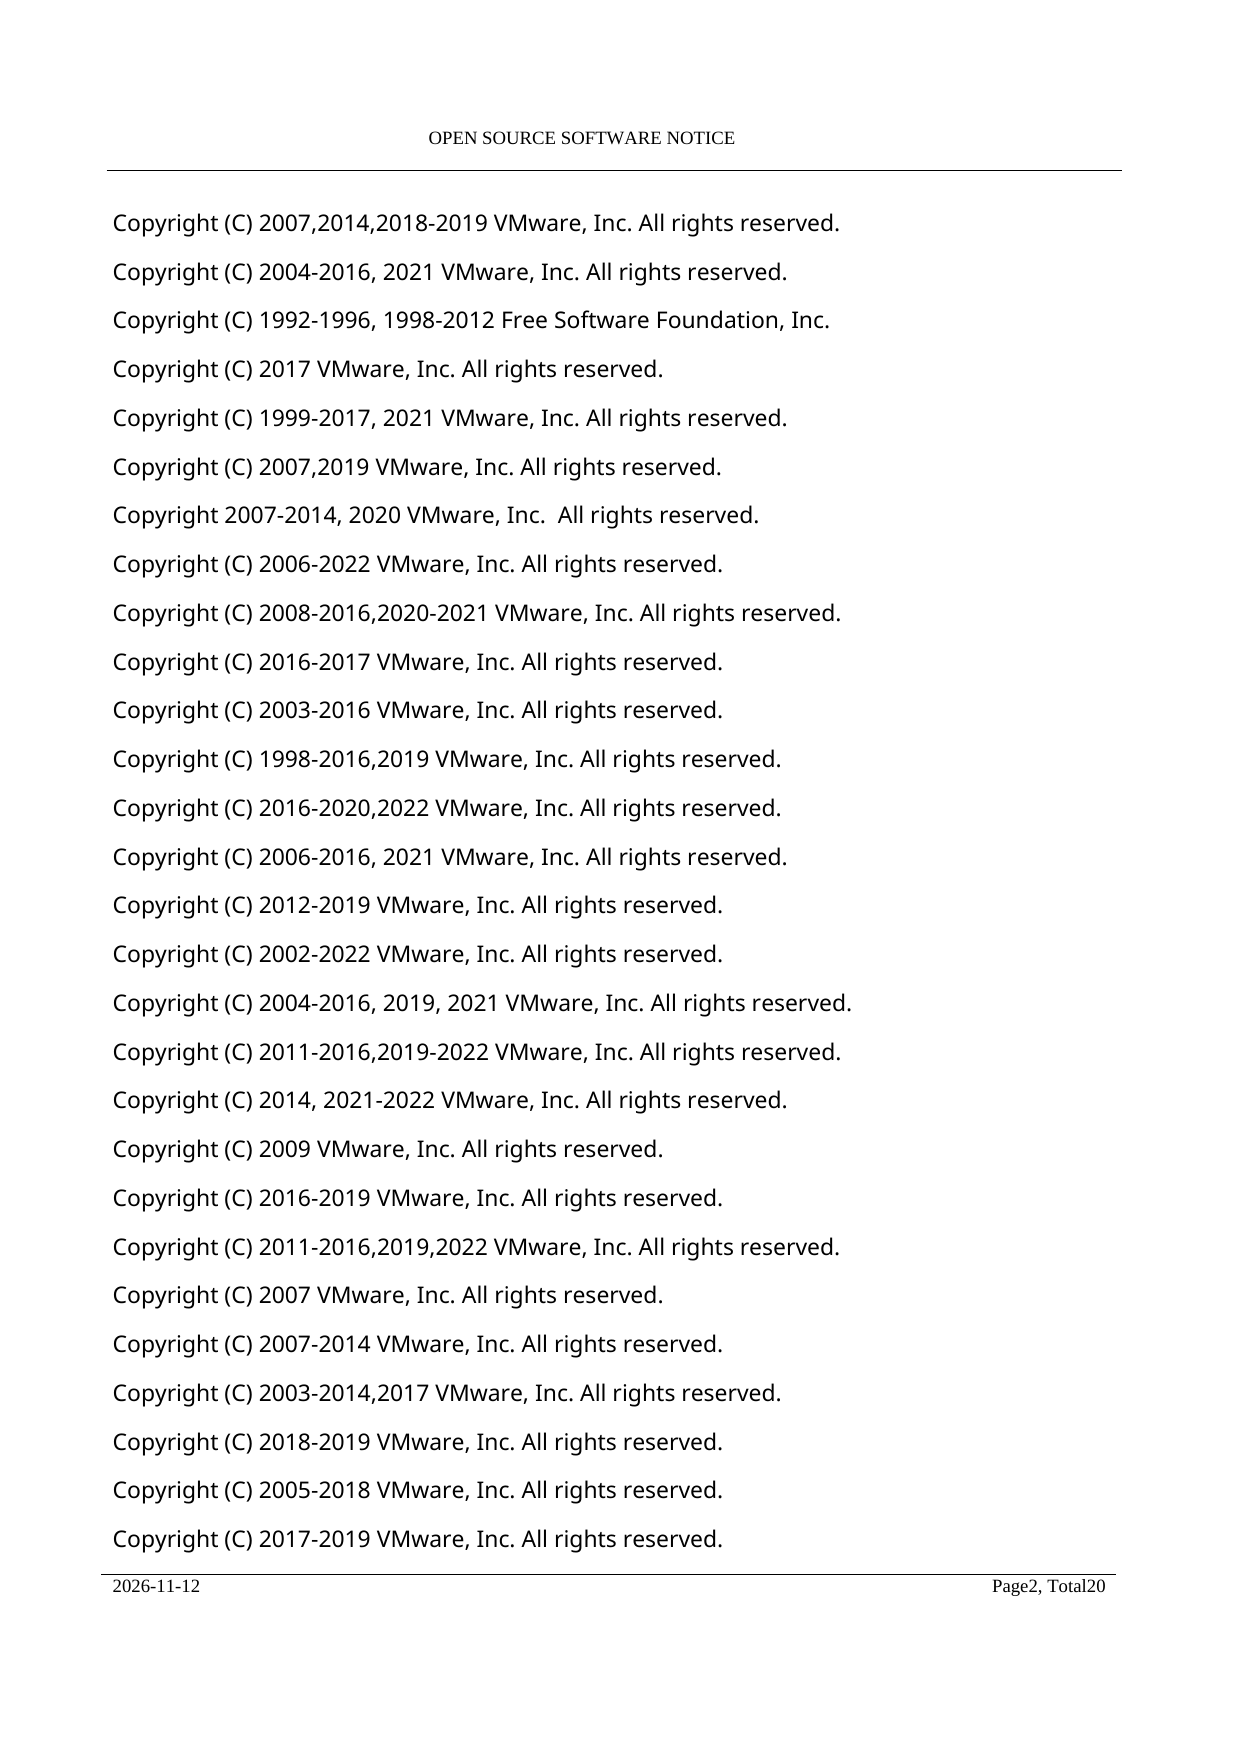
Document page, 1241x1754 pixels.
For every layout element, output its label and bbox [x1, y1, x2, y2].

text [112, 206, 1128, 1555]
